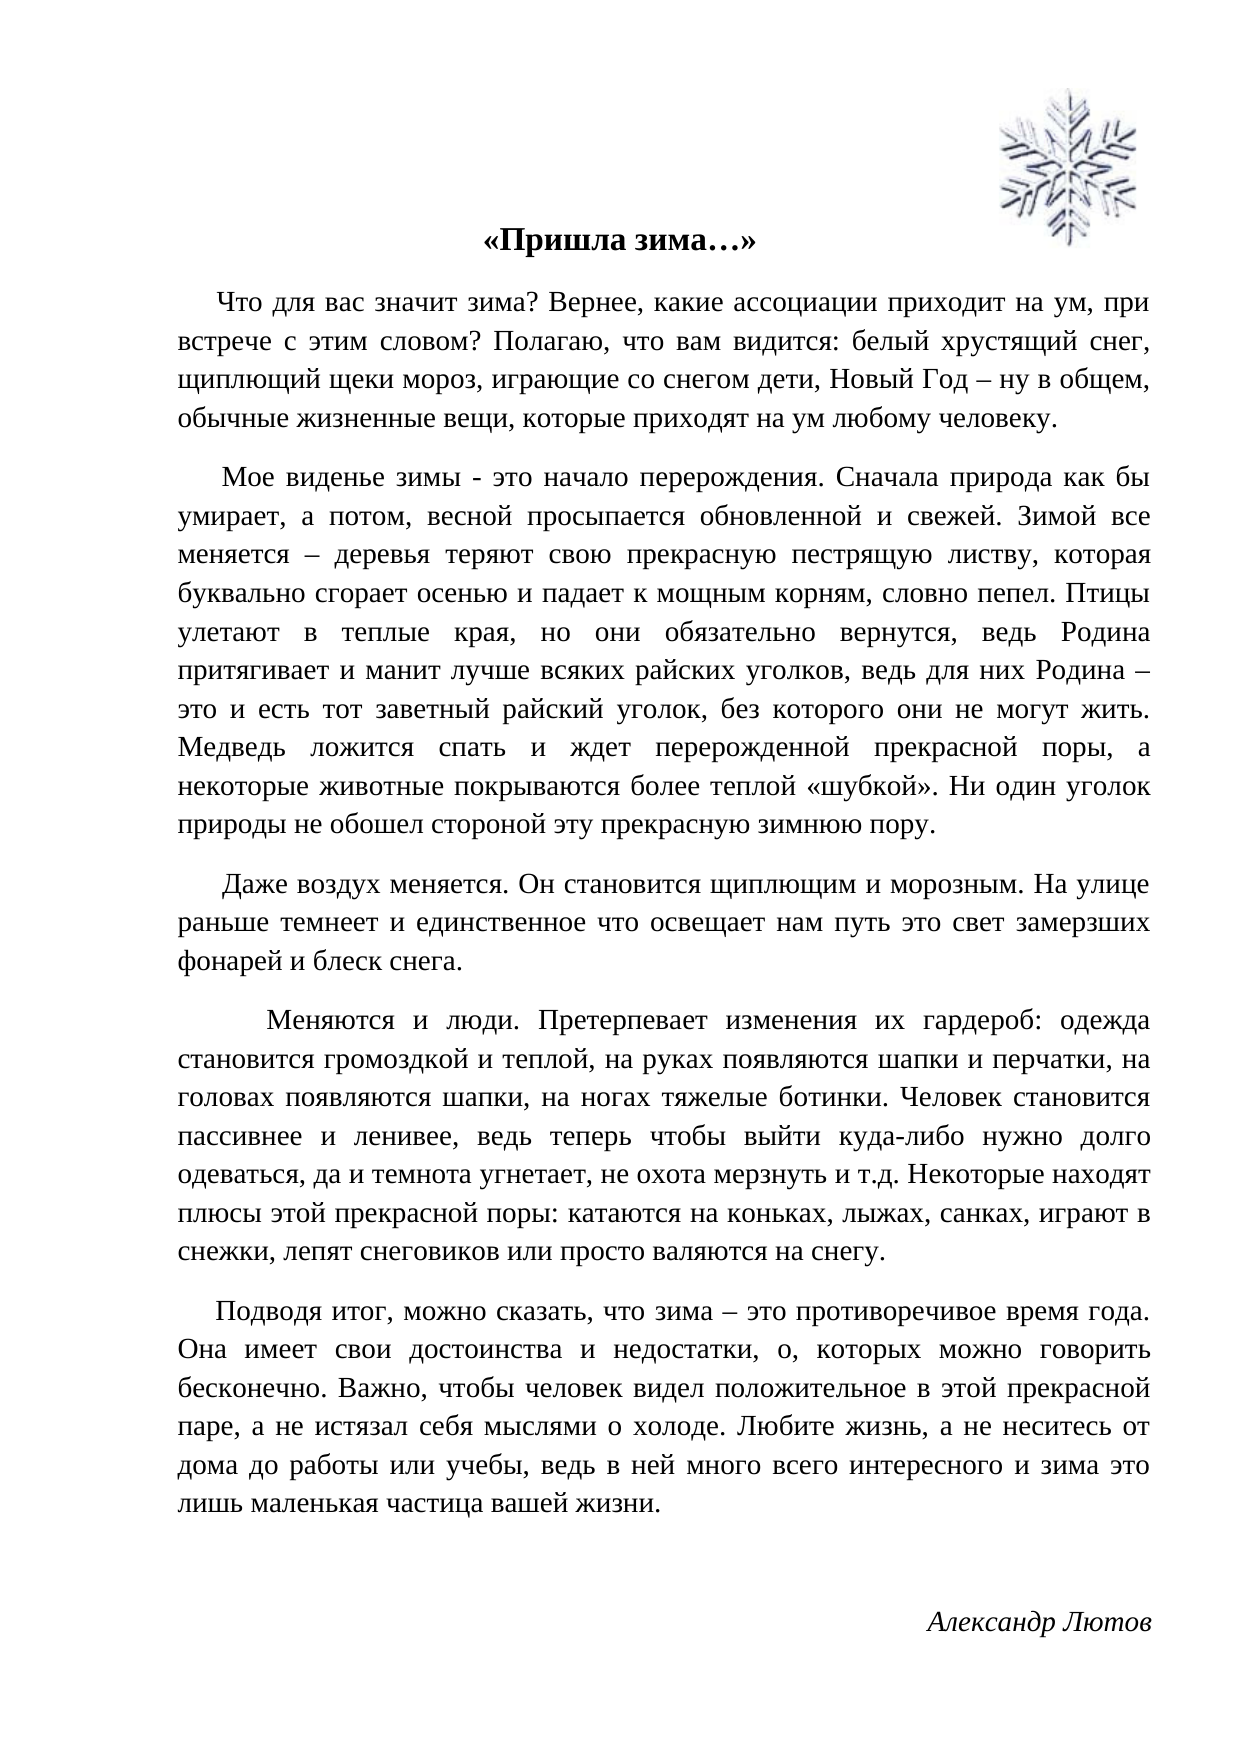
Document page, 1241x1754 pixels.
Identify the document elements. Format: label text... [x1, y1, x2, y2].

text Меняются и люди. Претерпевает изменения их гардероб: одежда становится громоздкой и теплой, на руках появляются шапки и перчатки, на головах появляются шапки, на ногах тяжелые ботинки. Человек становится пассивнее и ленивее, ведь теперь чтобы выйти куда-либо нужно долго одеваться, да и темнота угнетает, не охота мерзнуть и т.д. Некоторые находят плюсы этой прекрасной поры: катаются на коньках, лыжах, санках, играют в снежки, лепят снеговиков или просто валяются на снегу. [177, 1002, 1152, 1267]
text Даже воздух меняется. Он становится щиплющим и морозным. На улице раньше темнеет и единственное что освещает нам путь это свет замерзших фонарей и блеск снега. [177, 866, 1152, 976]
text Подводя итог, можно сказать, что зима – это противоречивое время года. Она имеет свои достоинства и недостатки, о, которых можно говорить бесконечно. Важно, чтобы человек видел положительное в этой прекрасной паре, а не истязал себя мыслями о холоде. Любите жизнь, а не неситесь от дома до работы или учебы, ведь в ней много всего интересного и зима это лишь маленькая частица вашей жизни. [177, 1293, 1152, 1519]
text «Пришла зима…» [398, 89, 1152, 258]
picture [998, 88, 1142, 251]
text Александр Лютов [177, 1604, 1152, 1638]
text Что для вас значит зима? Вернее, какие ассоциации приходит на ум, при встрече с этим словом? Полагаю, что вам видится: белый хрустящий снег, щиплющий щеки мороз, играющие со снегом дети, Новый Год – ну в общем, обычные жизненные вещи, которые приходят на ум любому человеку. [177, 284, 1152, 434]
text Мое виденье зимы - это начало перерождения. Сначала природа как бы умирает, а потом, весной просыпается обновленной и свежей. Зимой все меняется – деревья теряют свою прекрасную пестрящую листву, которая буквально сгорает осенью и падает к мощным корням, словно пепел. Птицы улетают в теплые края, но они обязательно вернутся, ведь Родина притягивает и манит лучше всяких райских уголков, ведь для них Родина – это и есть тот заветный райский уголок, без которого они не могут жить. Медведь ложится спать и ждет перерожденной прекрасной поры, а некоторые животные покрываются более теплой «шубкой». Ни один уголок природы не обошел стороной эту прекрасную зимнюю пору. [177, 459, 1152, 840]
